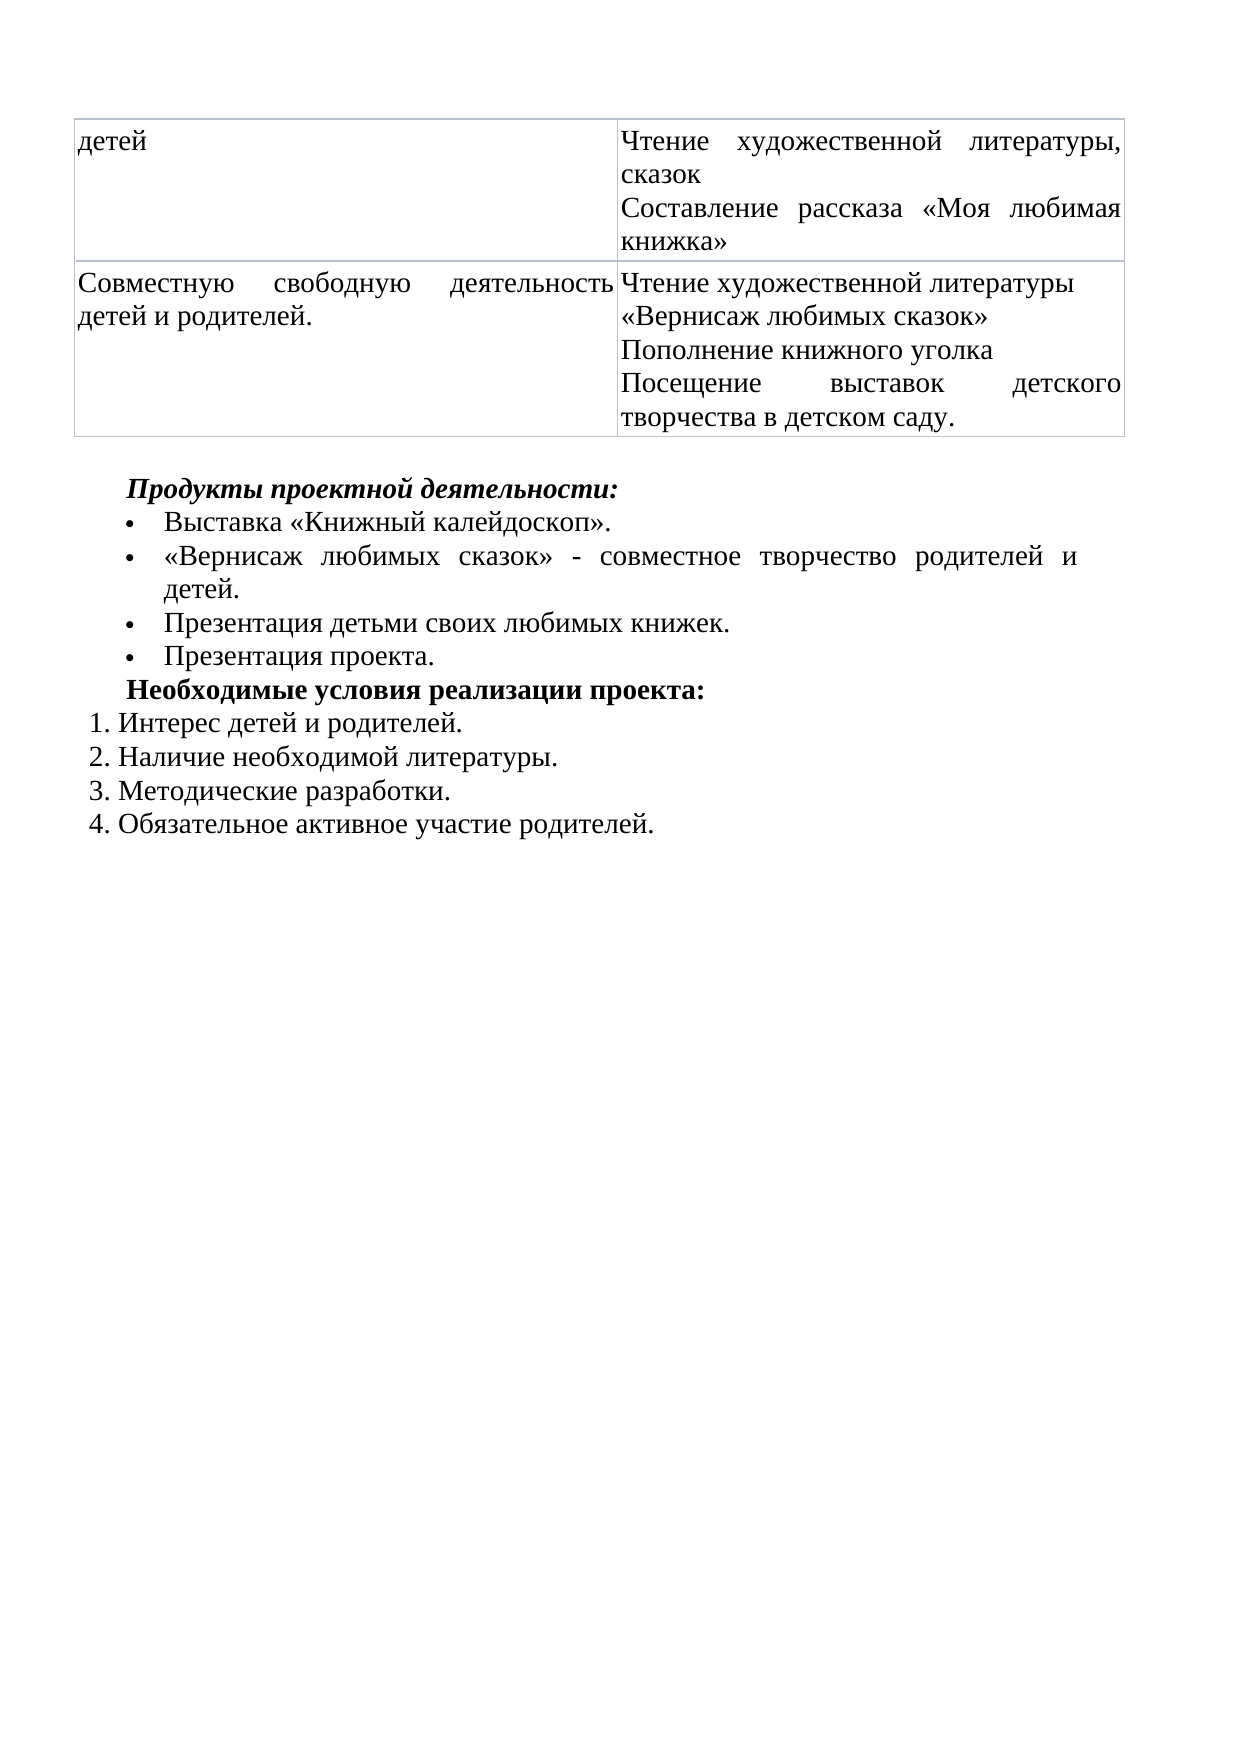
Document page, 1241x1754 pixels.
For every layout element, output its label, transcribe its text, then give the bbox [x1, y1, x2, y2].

text 4. Обязательное активное участие родителей. [89, 806, 1078, 840]
text Необходимые условия реализации проекта: [89, 672, 1078, 706]
list Выставка «Книжный калейдоскоп». [126, 504, 1078, 538]
text 2. Наличие необходимой литературы. [89, 739, 1078, 773]
text 3. Методические разработки. [89, 773, 1078, 806]
table_cell Чтение художественной литературы «Вернисаж любимых сказок» Пополнение книжного уголка Посещение выставок детского творчества в детском саду. [618, 262, 1124, 436]
table_cell Совместную свободную деятельность детей и родителей. [75, 261, 617, 436]
list Презентация проекта. [126, 638, 1078, 672]
list Презентация детьми своих любимых книжек. [126, 605, 1078, 638]
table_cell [618, 120, 1124, 260]
text Продукты проектной деятельности: [89, 471, 1078, 504]
text 1. Интерес детей и родителей. [89, 706, 1078, 739]
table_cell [75, 120, 617, 260]
list «Вернисаж любимых сказок» - совместное творчество родителей и детей. [126, 538, 1078, 605]
